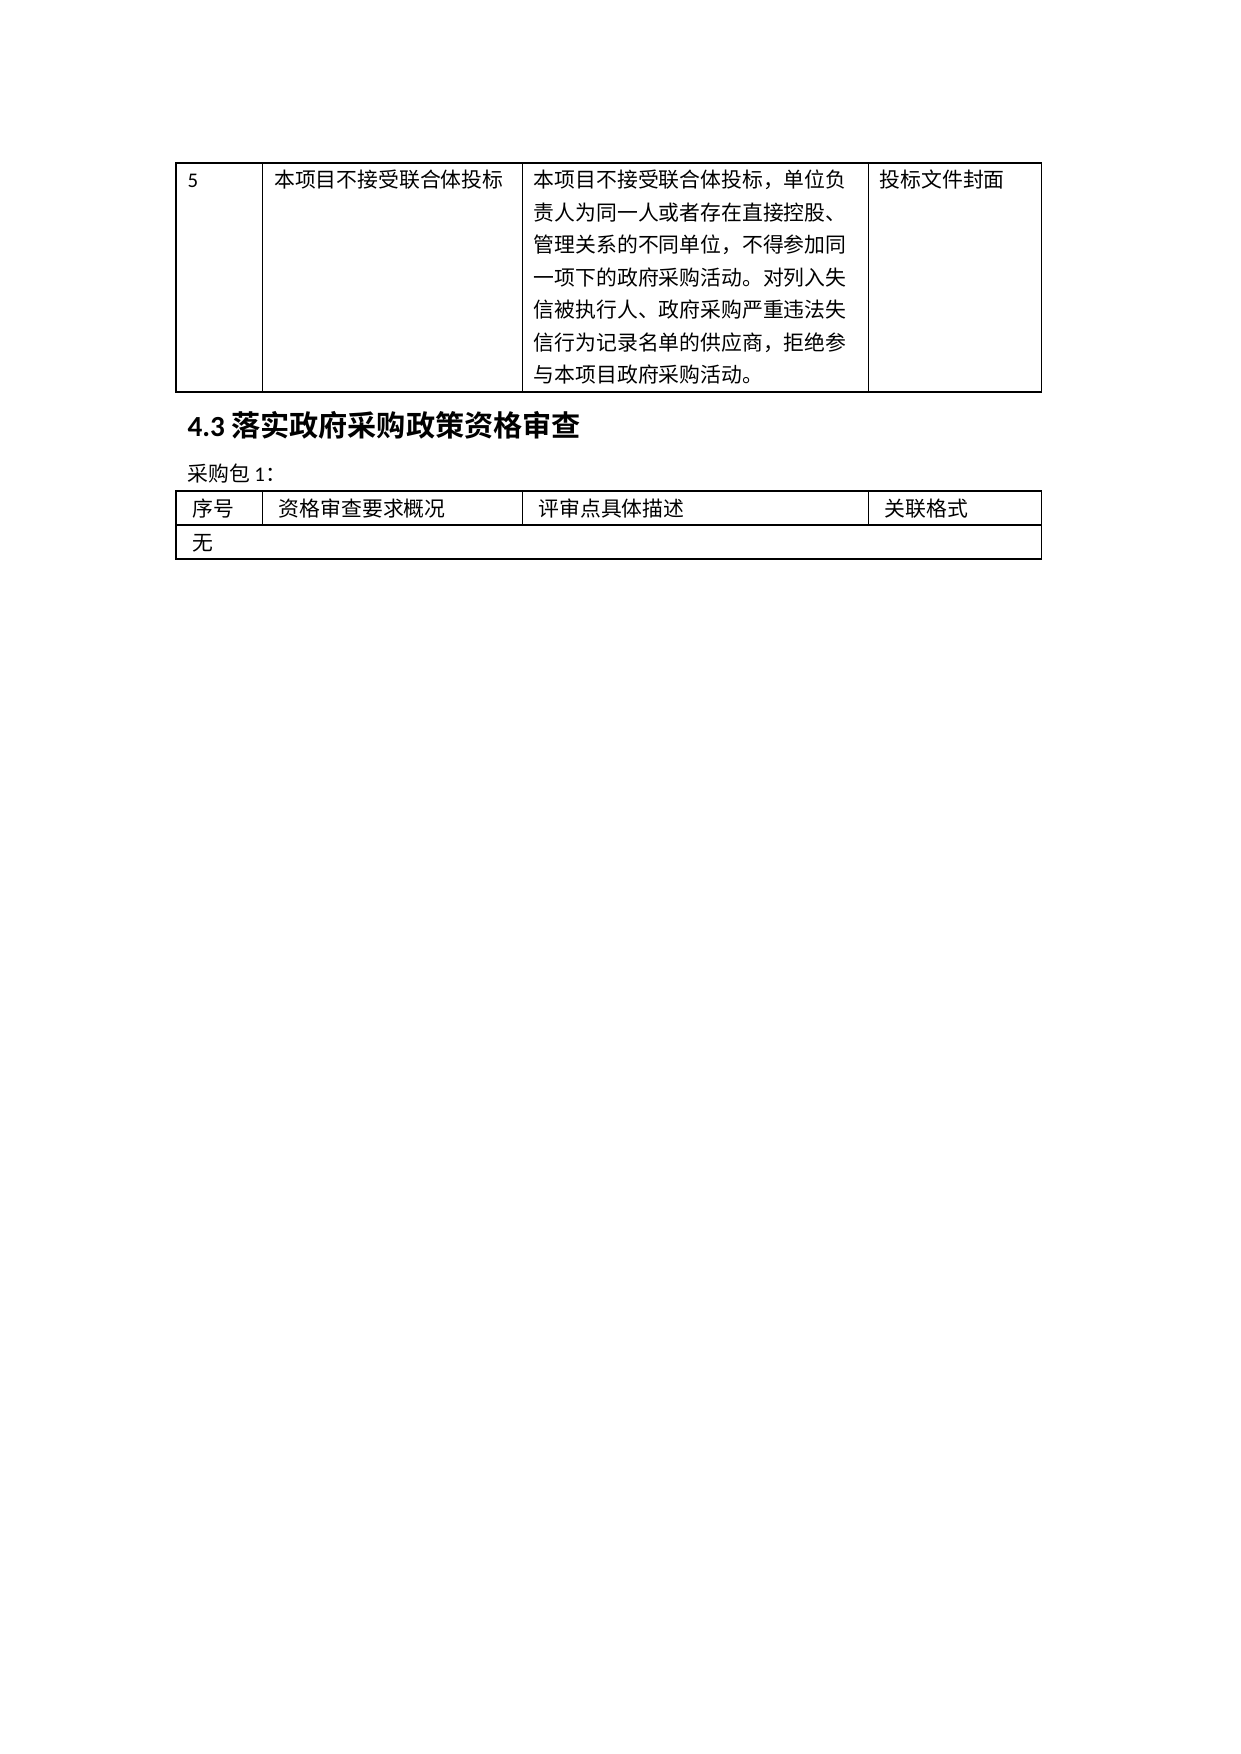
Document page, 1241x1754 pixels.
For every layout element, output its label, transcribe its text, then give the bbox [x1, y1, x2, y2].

table_cell 本项目不接受联合体投标 [263, 164, 522, 391]
text 采购包1： [187, 458, 1053, 490]
table_cell 5 [177, 164, 262, 391]
text 4.3落实政府采购政策资格审查 [187, 393, 1053, 458]
table_cell 无 [177, 526, 1041, 558]
table_header 序号 [177, 492, 262, 524]
table_header 关联格式 [869, 492, 1041, 524]
table_cell 投标文件封面 [869, 164, 1041, 391]
table_header 资格审查要求概况 [263, 492, 522, 524]
table_header 评审点具体描述 [523, 492, 868, 524]
table_cell 本项目不接受联合体投标，单位负责人为同一人或者存在直接控股、管理关系的不同单位，不得参加同一项下的政府采购活动。对列入失信被执行人、政府采购严重违法失信行为记录名单的供应商，拒绝参与本项目政府采购活动。 [523, 164, 868, 391]
